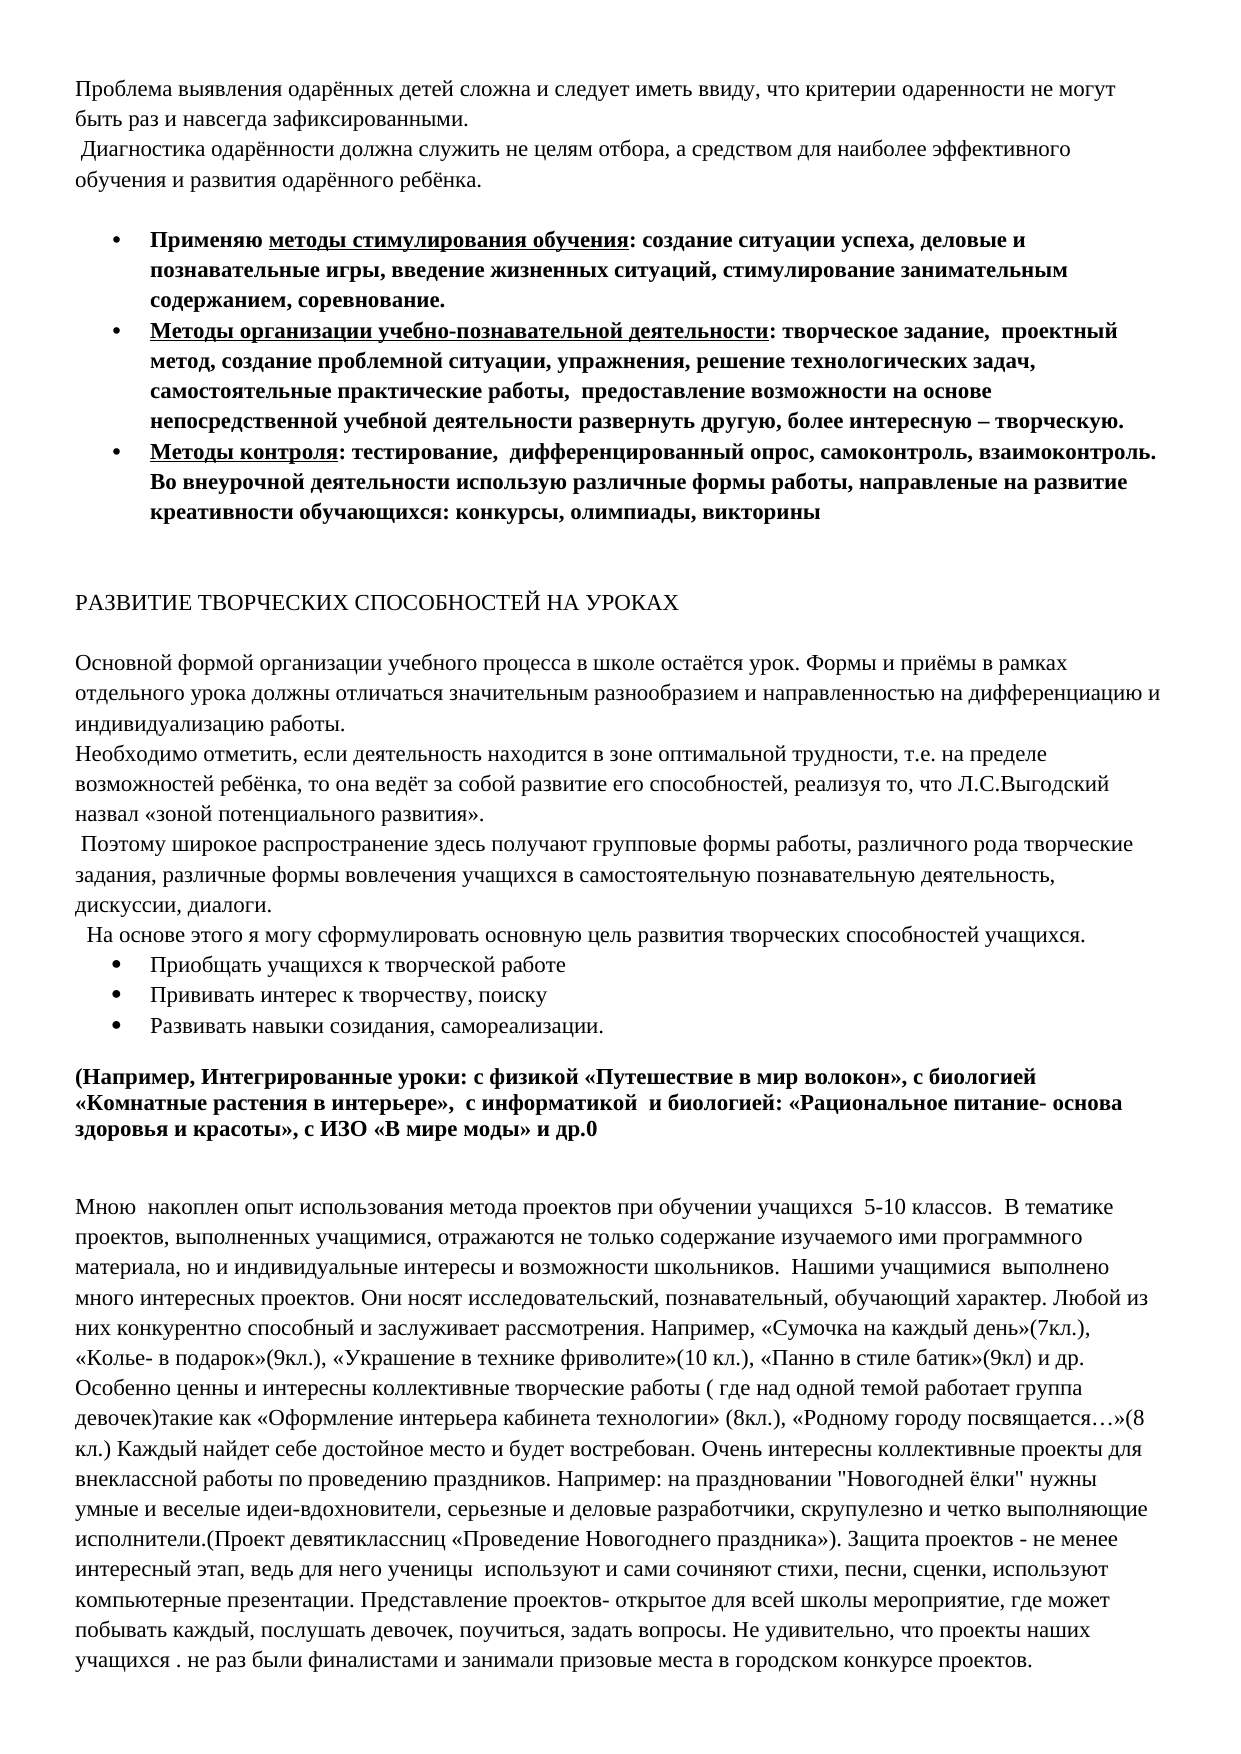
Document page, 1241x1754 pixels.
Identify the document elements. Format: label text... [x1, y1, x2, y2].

list Поэтому широкое распространение здесь получают групповые формы работы, различного рода творческие задания, различные формы вовлечения учащихся в самостоятельную познавательную деятельность, дискуссии, диалоги. [75, 831, 1165, 917]
list Основной формой организации учебного процесса в школе остаётся урок. Формы и приёмы в рамках отдельного урока должны отличаться значительным разнообразием и направленностью на дифференциацию и индивидуализацию работы. [75, 649, 1165, 736]
list Развивать навыки созидания, самореализации. [112, 1012, 1165, 1038]
list Необходимо отметить, если деятельность находится в зоне оптимальной трудности, т.е. на пределе возможностей ребёнка, то она ведёт за собой развитие его способностей, реализуя то, что Л.С.Выгодский назвал «зоной потенциального развития». [75, 740, 1165, 827]
list Применяю методы стимулирования обучения: создание ситуации успеха, деловые и познавательные игры, введение жизненных ситуаций, стимулирование занимательным содержанием, соревнование. [112, 226, 1165, 313]
list На основе этого я могу сформулировать основную цель развития творческих способностей учащихся. [75, 921, 1165, 947]
list Прививать интерес к творчеству, поиску [112, 982, 1165, 1008]
list РАЗВИТИЕ ТВОРЧЕСКИХ СПОСОБНОСТЕЙ НА УРОКАХ [75, 589, 1165, 615]
list Диагностика одарённости должна служить не целям отбора, а средством для наиболее эффективного обучения и развития одарённого ребёнка. [75, 135, 1165, 192]
list Методы организации учебно-познавательной деятельности: творческое задание, проектный метод, создание проблемной ситуации, упражнения, решение технологических задач, самостоятельные практические работы, предоставление возможности на основе непосредственной учебной деятельности развернуть другую, более интересную – творческую. [112, 317, 1165, 434]
list Методы контроля: тестирование, дифференцированный опрос, самоконтроль, взаимоконтроль. Во внеурочной деятельности использую различные формы работы, направленые на развитие креативности обучающихся: конкурсы, олимпиады, викторины [112, 438, 1165, 524]
text Мною накоплен опыт использования метода проектов при обучении учащихся 5-10 классов. В тематике проектов, выполненных учащимися, отражаются не только содержание изучаемого ими программного материала, но и индивидуальные интересы и возможности школьников. Нашими учащимися выполнено много интересных проектов. Они носят исследовательский, познавательный, обучающий характер. Любой из них конкурентно способный и заслуживает рассмотрения. Например, «Сумочка на каждый день»(7кл.), «Колье- в подарок»(9кл.), «Украшение в технике фриволите»(10 кл.), «Панно в стиле батик»(9кл) и др. Особенно ценны и интересны коллективные творческие работы ( где над одной темой работает группа девочек)такие как «Оформление интерьера кабинета технологии» (8кл.), «Родному городу посвящается…»(8 кл.) Каждый найдет себе достойное место и будет востребован. Очень интересны коллективные проекты для внеклассной работы по проведению праздников. Например: на праздновании "Новогодней ёлки" нужны умные и веселые идеи-вдохновители, серьезные и деловые разработчики, скрупулезно и четко выполняющие исполнители.(Проект девятиклассниц «Проведение Новогоднего праздника»). Защита проектов - не менее интересный этап, ведь для него ученицы используют и сами сочиняют стихи, песни, сценки, используют компьютерные презентации. Представление проектов- открытое для всей школы мероприятие, где может побывать каждый, послушать девочек, поучиться, задать вопросы. Не удивительно, что проекты наших учащихся . не раз были финалистами и занимали призовые места в городском конкурсе проектов. [75, 1193, 1165, 1672]
list Проблема выявления одарённых детей сложна и следует иметь ввиду, что критерии одаренности не могут быть раз и навсегда зафиксированными. [75, 75, 1165, 132]
text (Например, Интегрированные уроки: с физикой «Путешествие в мир волокон», с биологией «Комнатные растения в интерьере», с информатикой и биологией: «Рациональное питание- основа здоровья и красоты», с ИЗО «В мире моды» и др.0 [75, 1063, 1165, 1142]
list Приобщать учащихся к творческой работе [112, 951, 1165, 978]
